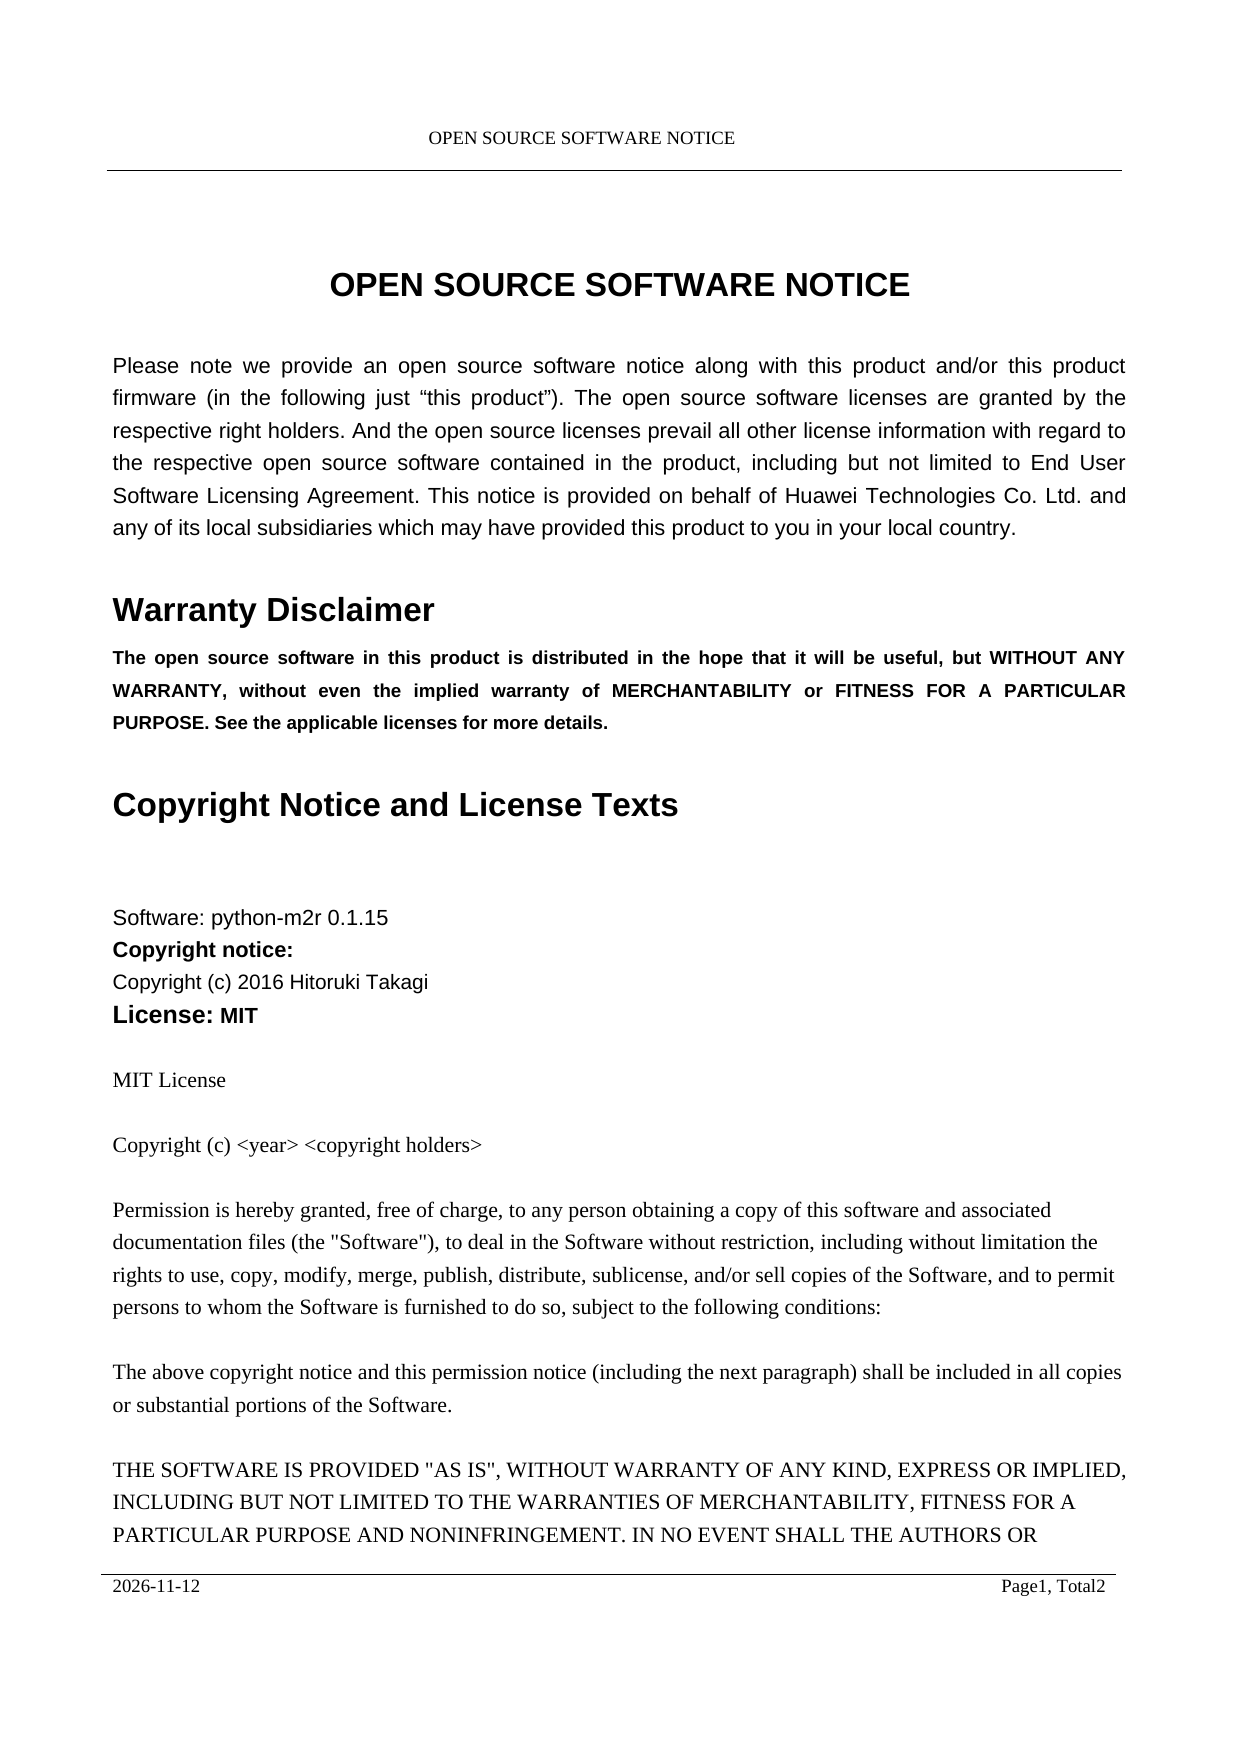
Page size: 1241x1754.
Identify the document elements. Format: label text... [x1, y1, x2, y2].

text Copyright notice: [112, 933, 1128, 966]
text Copyright (c) 2016 Hitoruki Takagi [112, 966, 1128, 998]
text Copyright Notice and License Texts [112, 771, 1128, 836]
text Warranty Disclaimer [112, 576, 1128, 641]
text Please note we provide an open source software notice along with this product and/or this product firmware (in the following just “this product”). The open source software licenses are granted by the respective right holders. And the open source licenses prevail all other license information with regard to the respective open source software contained in the product, including but not limited to End User Software Licensing Agreement. This notice is provided on behalf of Huawei Technologies Co. Ltd. and any of its local subsidiaries which may have provided this product to you in your local country. [112, 349, 1128, 544]
text OPEN SOURCE SOFTWARE NOTICE [112, 251, 1128, 316]
text Software: python-m2r 0.1.15 [112, 901, 1128, 933]
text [112, 998, 1128, 1551]
text The open source software in this product is distributed in the hope that it will be useful, but WITHOUT ANY WARRANTY, without even the implied warranty of MERCHANTABILITY or FITNESS FOR A PARTICULAR PURPOSE. See the applicable licenses for more details. [112, 641, 1128, 739]
